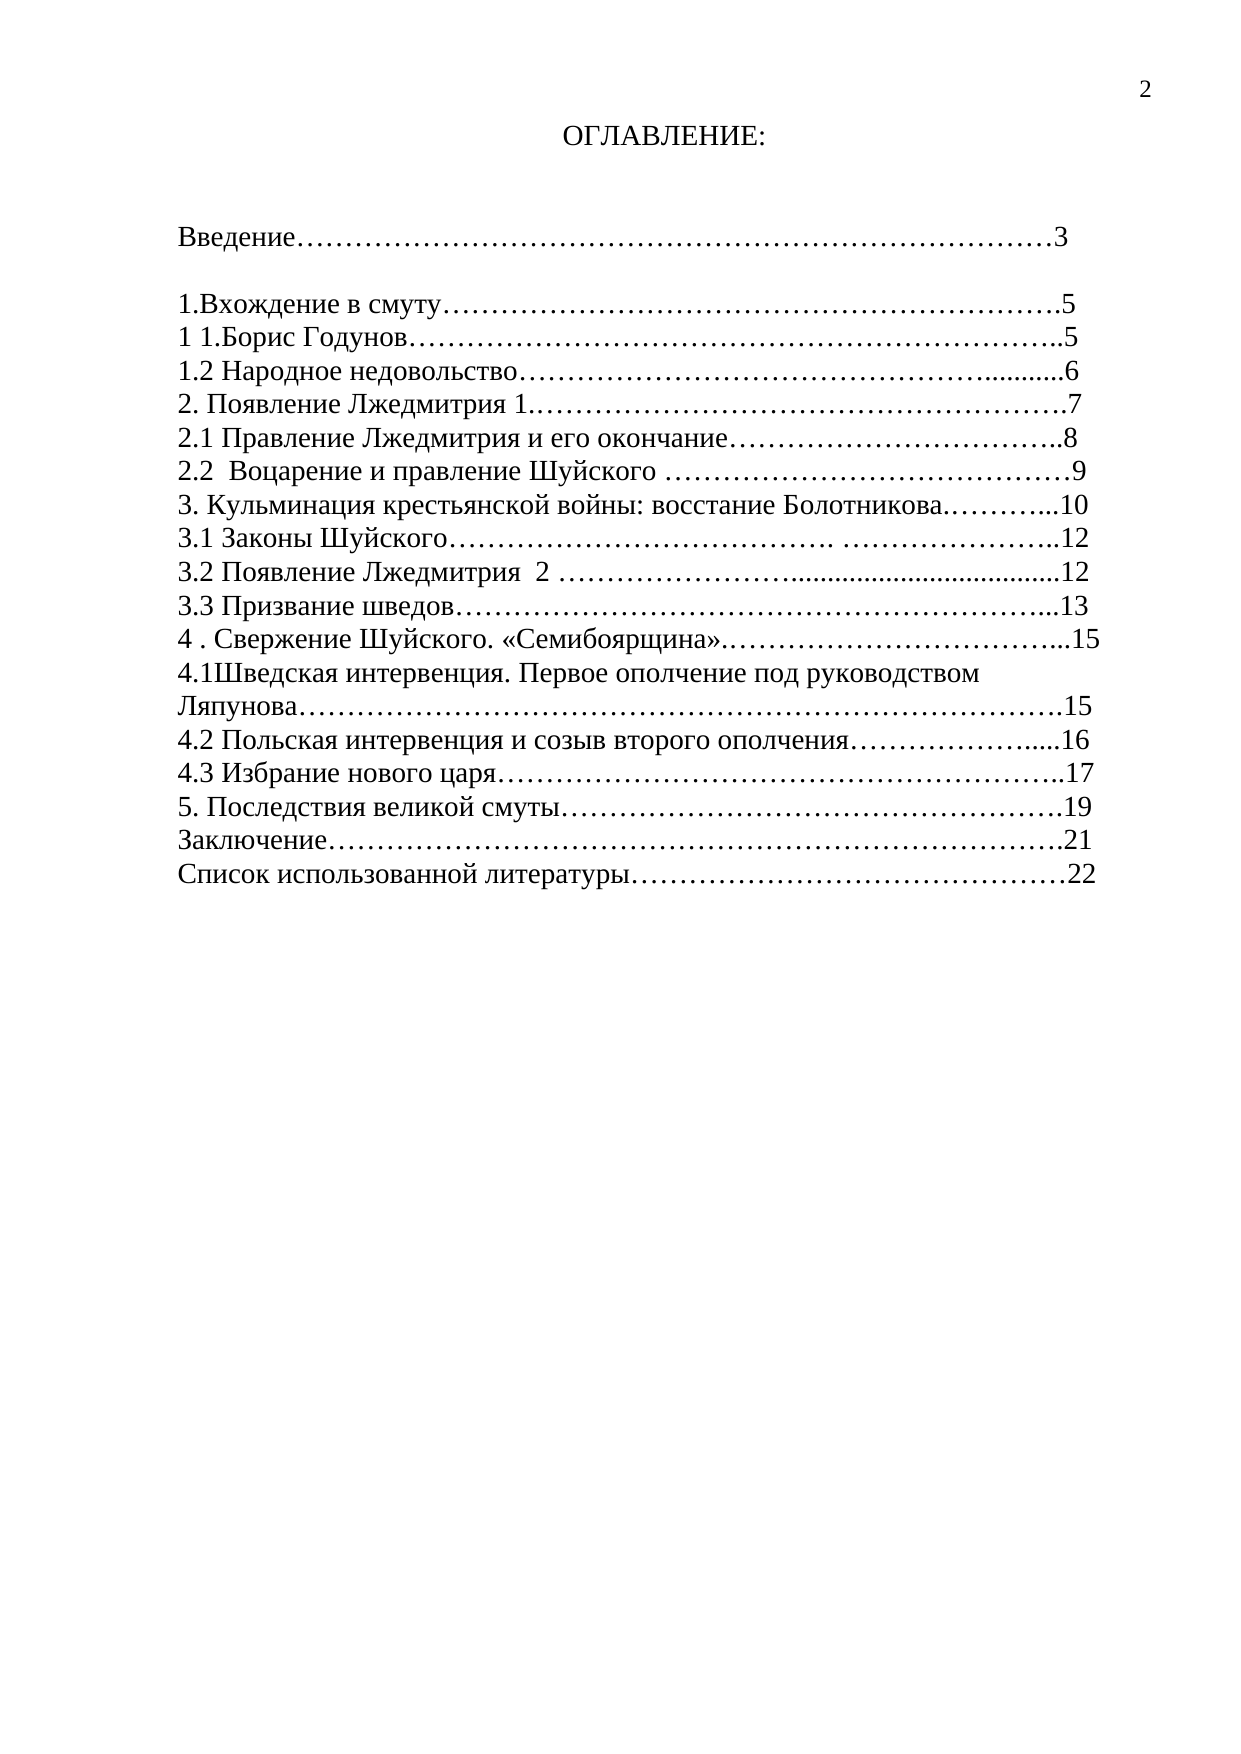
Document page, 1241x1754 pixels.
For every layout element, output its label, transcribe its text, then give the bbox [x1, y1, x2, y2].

text 4 . Свержение Шуйского. «Семибоярщина».……………………………...15 [177, 621, 1152, 655]
text 2. Появление Лжедмитрия 1.……………………………………………….7 [177, 386, 1152, 420]
text 4.2 Польская интервенция и созыв второго ополчения……………….....16 [177, 722, 1152, 755]
text 1.Вхождение в смуту……………………………………………………….5 [177, 286, 1152, 319]
text 1 1.Борис Годунов…………………………………………………………..5 [177, 319, 1152, 353]
text 5. Последствия великой смуты…………………………………………….19 [177, 789, 1152, 822]
text 2.2 Воцарение и правление Шуйского ……………………………………9 [177, 453, 1152, 487]
text 3.3 Призвание шведов……………………………………………………...13 [177, 588, 1152, 621]
text 3. Кульминация крестьянской войны: восстание Болотникова.………...10 [177, 487, 1152, 521]
text Заключение………………………………………………………………….21 [177, 822, 1152, 856]
text ОГЛАВЛЕНИЕ: [177, 118, 1152, 152]
text 3.2 Появление Лжедмитрия 2 …………………….....................................12 [177, 554, 1152, 588]
text Ляпунова…………………………………………………………………….15 [177, 688, 1152, 722]
text 4.3 Избрание нового царя…………………………………………………..17 [177, 755, 1152, 789]
text 3.1 Законы Шуйского…………………………………. …………………..12 [177, 521, 1152, 554]
text Введение……………………………………………………………………3 [177, 219, 1152, 252]
text 2.1 Правление Лжедмитрия и его окончание……………………………..8 [177, 420, 1152, 453]
text 1.2 Народное недовольство…………………………………………...........6 [177, 353, 1152, 386]
text 4.1Шведская интервенция. Первое ополчение под руководством [177, 655, 1152, 688]
text Список использованной литературы………………………………………22 [177, 856, 1152, 889]
